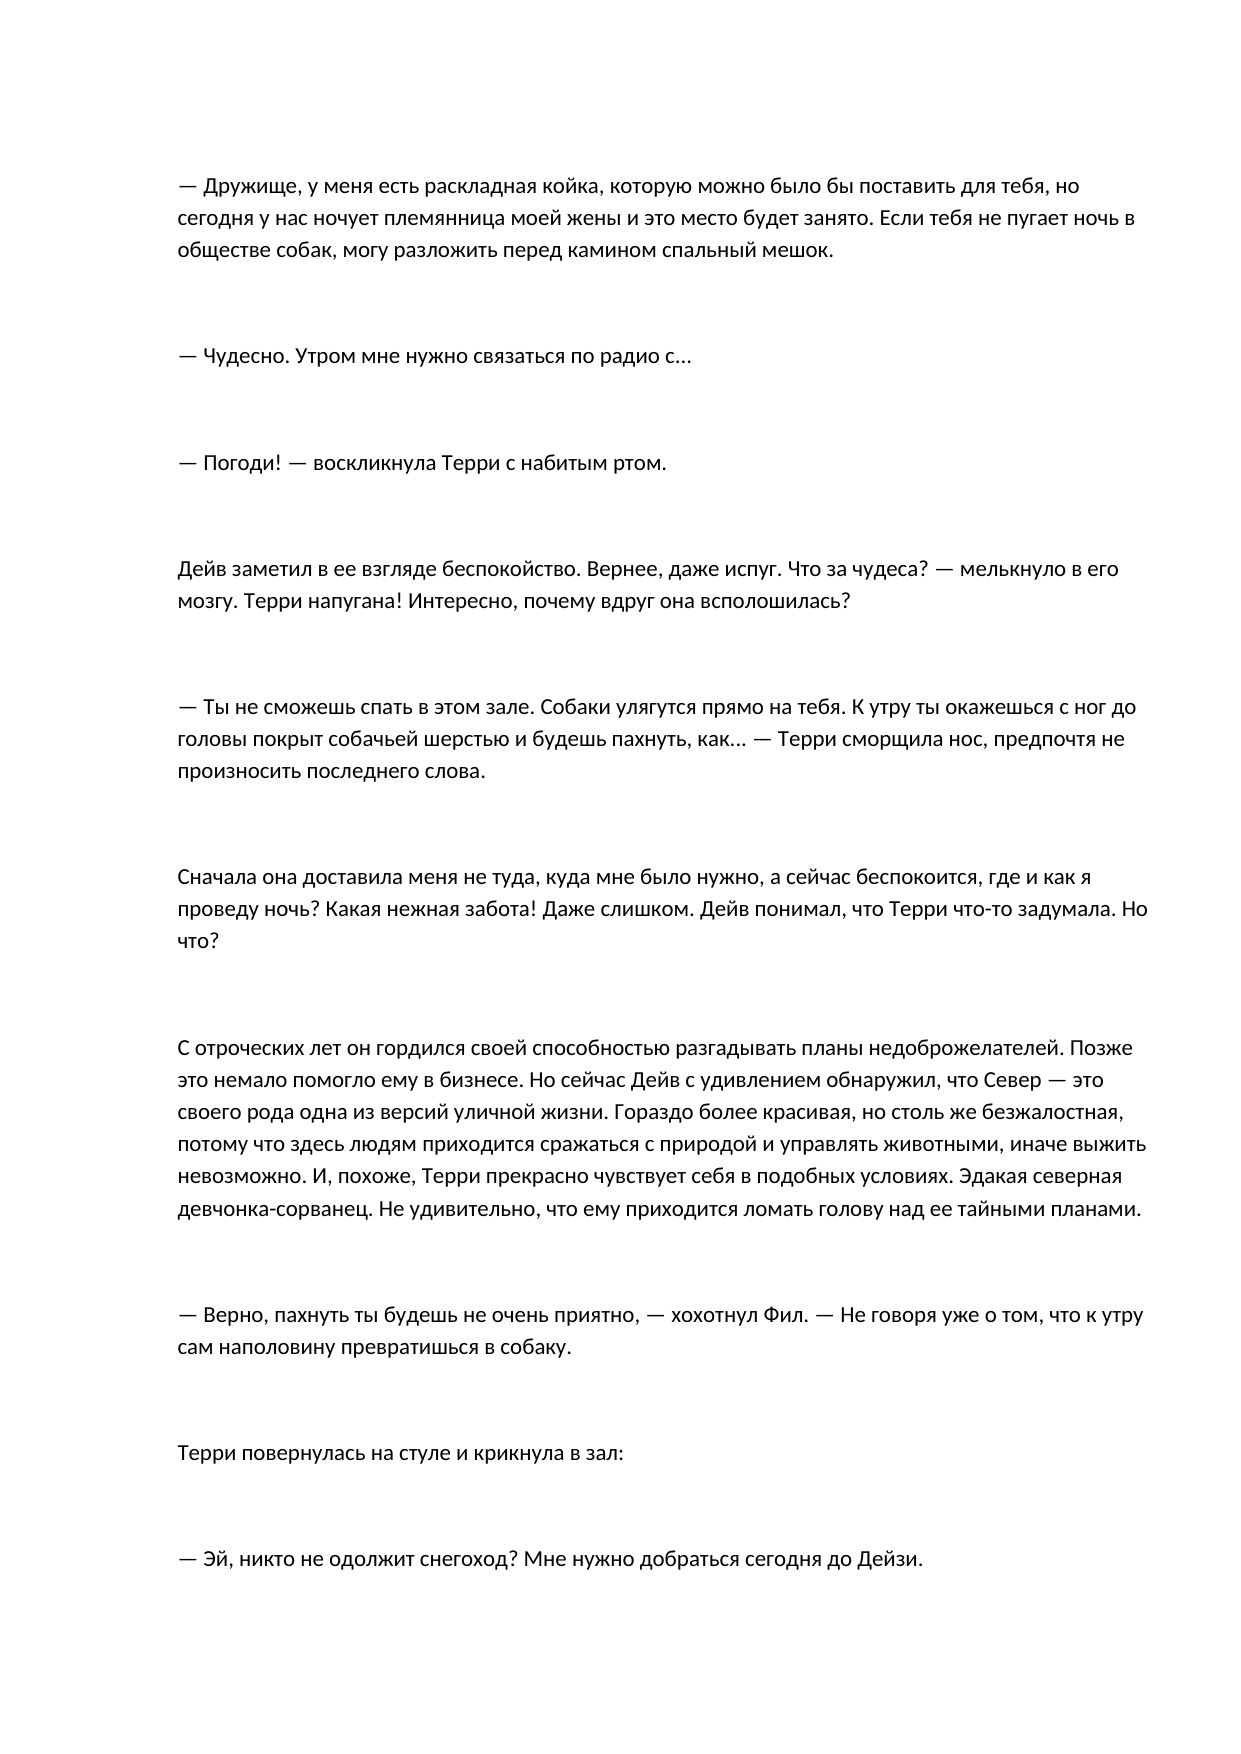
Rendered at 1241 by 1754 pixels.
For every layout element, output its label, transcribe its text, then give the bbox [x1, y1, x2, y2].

text — Чудесно. Утром мне нужно связаться по радио с... [177, 342, 1152, 369]
text — Эй, никто не одолжит снегоход? Мне нужно добраться сегодня до Дейзи. [177, 1544, 1152, 1572]
text С отроческих лет он гордился своей способностью разгадывать планы недоброжелателей. Позже это немало помогло ему в бизнесе. Но сейчас Дейв с удивлением обнаружил, что Север — это своего рода одна из версий уличной жизни. Гораздо более красивая, но столь же безжалостная, потому что здесь людям приходится сражаться с природой и управлять животными, иначе выжить невозможно. И, похоже, Терри прекрасно чувствует себя в подобных условиях. Эдакая северная девчонка-сорванец. Не удивительно, что ему приходится ломать голову над ее тайными планами. [177, 1033, 1152, 1222]
text — Погоди! — воскликнула Терри с набитым ртом. [177, 448, 1152, 476]
text Сначала она доставила меня не туда, куда мне было нужно, а сейчас беспокоится, где и как я проведу ночь? Какая нежная забота! Даже слишком. Дейв понимал, что Терри что-то задумала. Но что? [177, 862, 1152, 955]
text — Верно, пахнуть ты будешь не очень приятно, — хохотнул Фил. — Не говоря уже о том, что к утру сам наполовину превратишься в собаку. [177, 1300, 1152, 1360]
text Дейв заметил в ее взгляде беспокойство. Вернее, даже испуг. Что за чудеса? — мелькнуло в его мозгу. Терри напугана! Интересно, почему вдруг она всполошилась? [177, 554, 1152, 614]
text Терри повернулась на стуле и крикнула в зал: [177, 1438, 1152, 1466]
text — Дружище, у меня есть раскладная койка, которую можно было бы поставить для тебя, но сегодня у нас ночует племянница моей жены и это место будет занято. Если тебя не пугает ночь в обществе собак, могу разложить перед камином спальный мешок. [177, 171, 1152, 263]
text — Ты не сможешь спать в этом зале. Собаки улягутся прямо на тебя. К утру ты окажешься с ног до головы покрыт собачьей шерстью и будешь пахнуть, как... — Терри сморщила нос, предпочтя не произносить последнего слова. [177, 692, 1152, 784]
